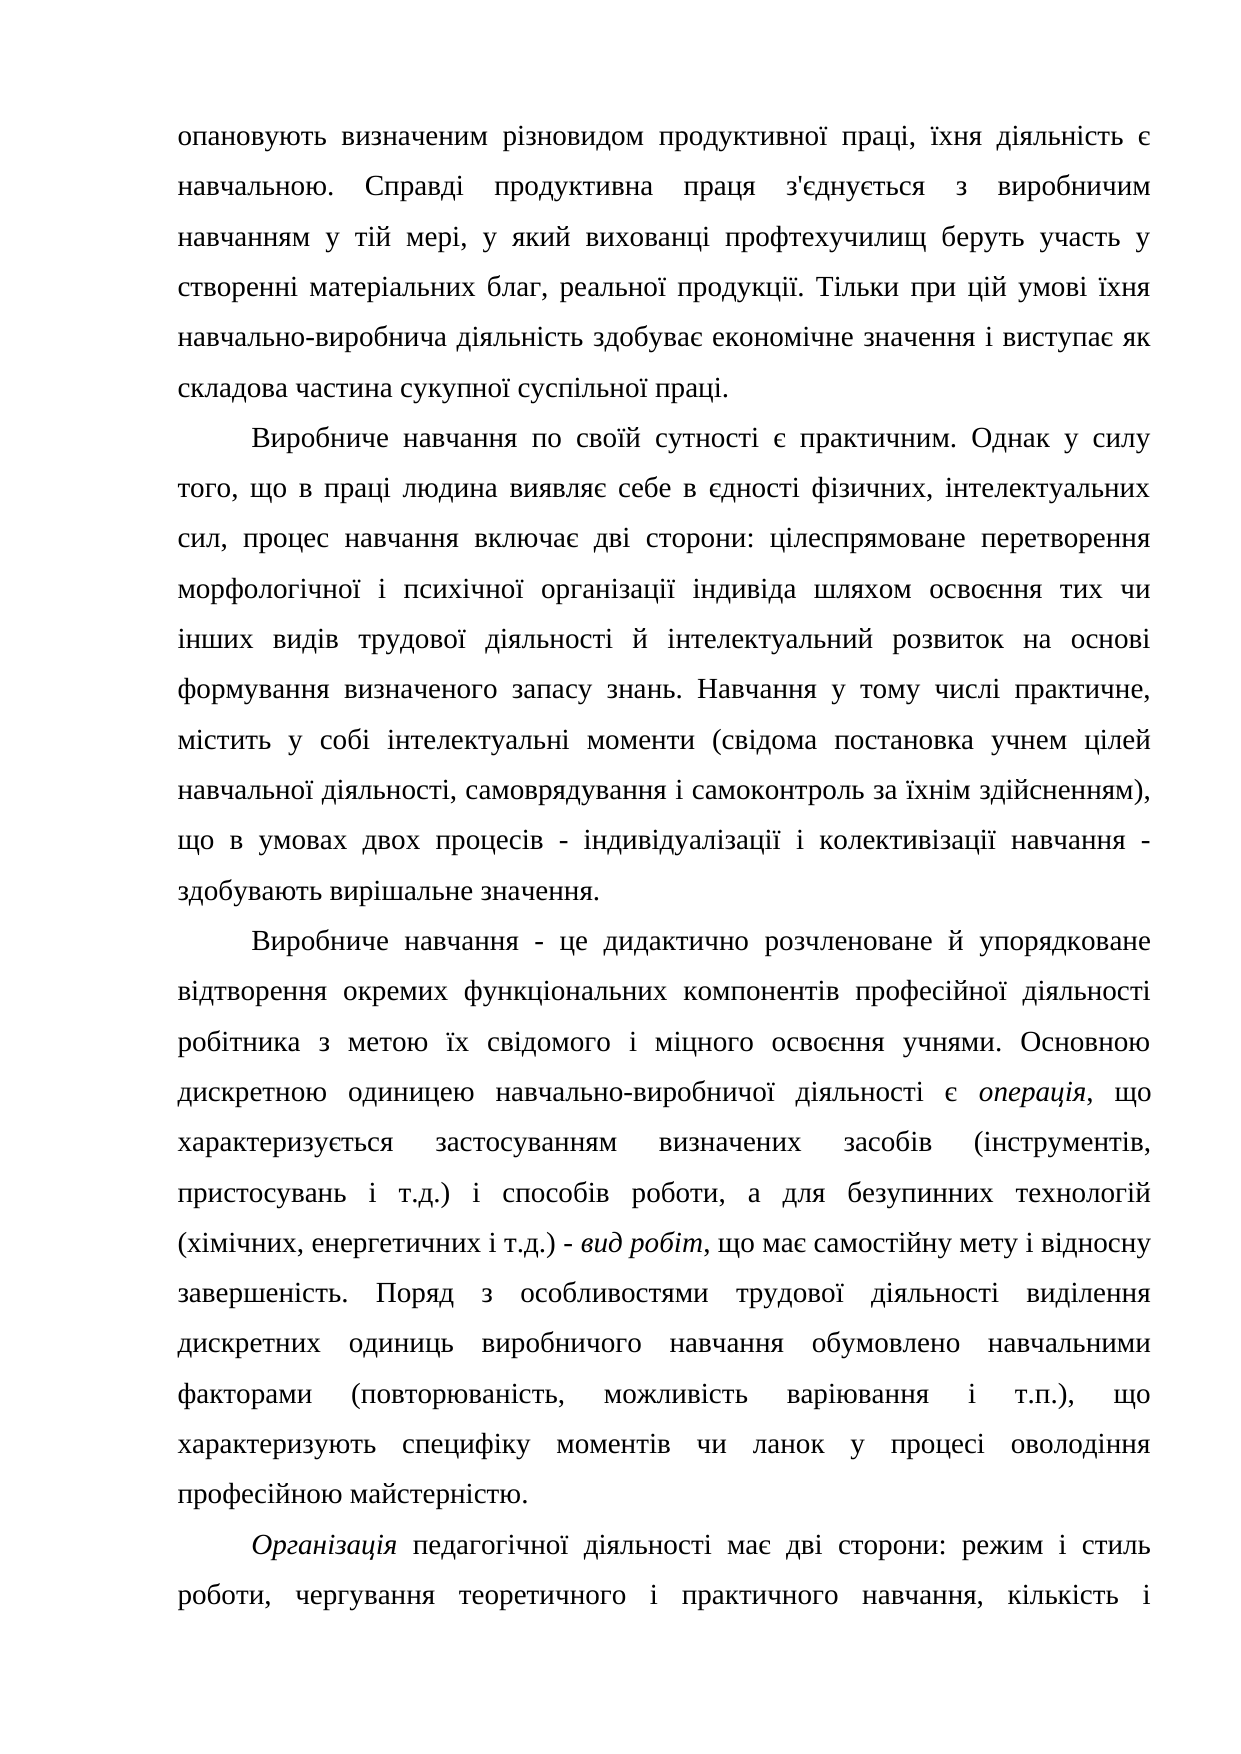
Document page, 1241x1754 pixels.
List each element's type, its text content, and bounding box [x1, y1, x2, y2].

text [177, 118, 1152, 403]
text Виробниче навчання - це дидактично розчленоване й упорядковане відтворення окремих функціональних компонентів професійної діяльності робітника з метою їх свідомого і міцного освоєння учнями. Основною дискретною одиницею навчально-виробничої діяльності є операція, що характеризується застосуванням визначених засобів (інструментів, пристосувань і т.д.) і способів роботи, а для безупинних технологій (хімічних, енергетичних і т.д.) - вид робіт, що має самостійну мету і відносну завершеність. Поряд з особливостями трудової діяльності виділення дискретних одиниць виробничого навчання обумовлено навчальними факторами (повторюваність, можливість варіювання і т.п.), що характеризують специфіку моментів чи ланок у процесі оволодіння професійною майстерністю. [177, 923, 1152, 1510]
text Виробниче навчання по своїй сутності є практичним. Однак у силу того, що в праці людина виявляє себе в єдності фізичних, інтелектуальних сил, процес навчання включає дві сторони: цілеспрямоване перетворення морфологічної і психічної організації індивіда шляхом освоєння тих чи інших видів трудової діяльності й інтелектуальний розвиток на основі формування визначеного запасу знань. Навчання у тому числі практичне, містить у собі інтелектуальні моменти (свідома постановка учнем цілей навчальної діяльності, самоврядування і самоконтроль за їхнім здійсненням), що в умовах двох процесів - індивідуалізації і колективізації навчання - здобувають вирішальне значення. [177, 420, 1152, 906]
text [177, 1527, 1152, 1611]
